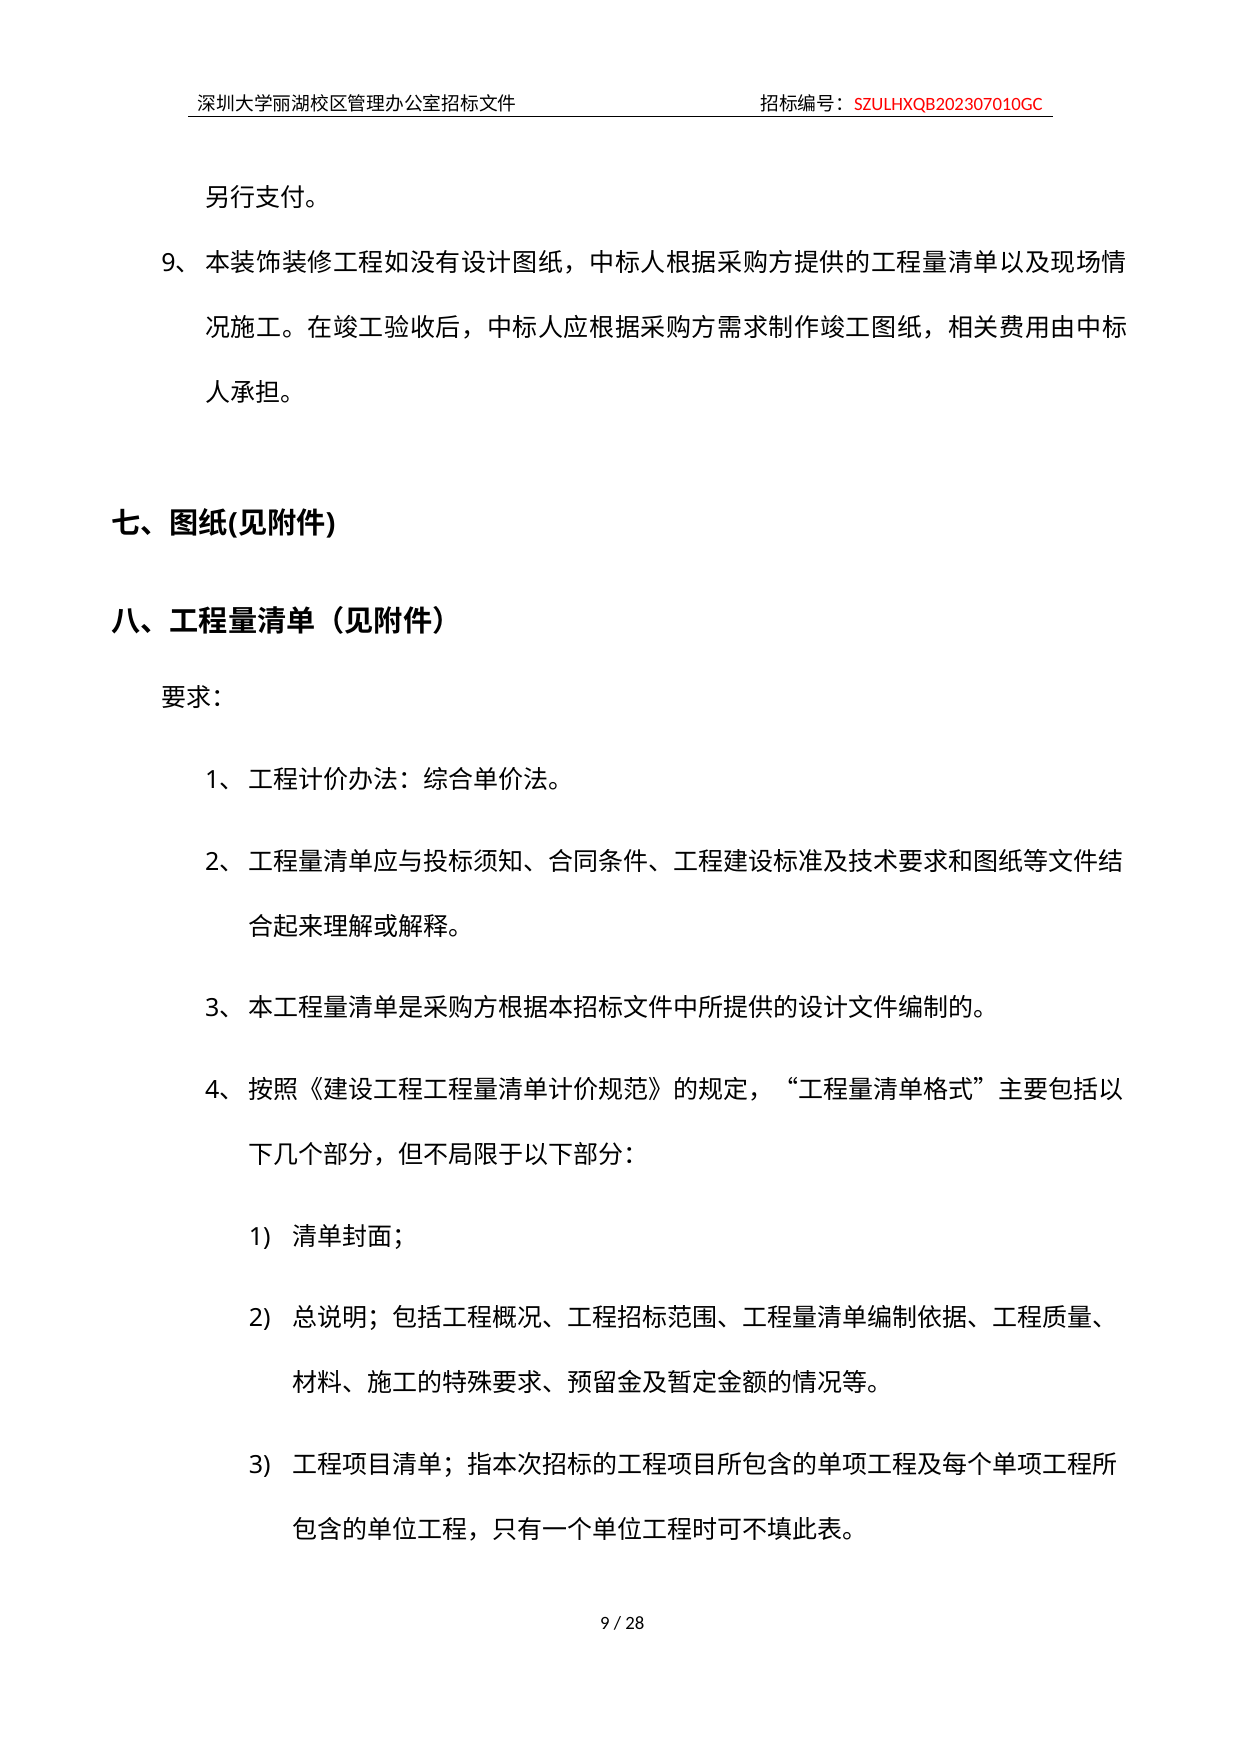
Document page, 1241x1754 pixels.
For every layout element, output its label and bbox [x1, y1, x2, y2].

table_header [110, 162, 1131, 1577]
